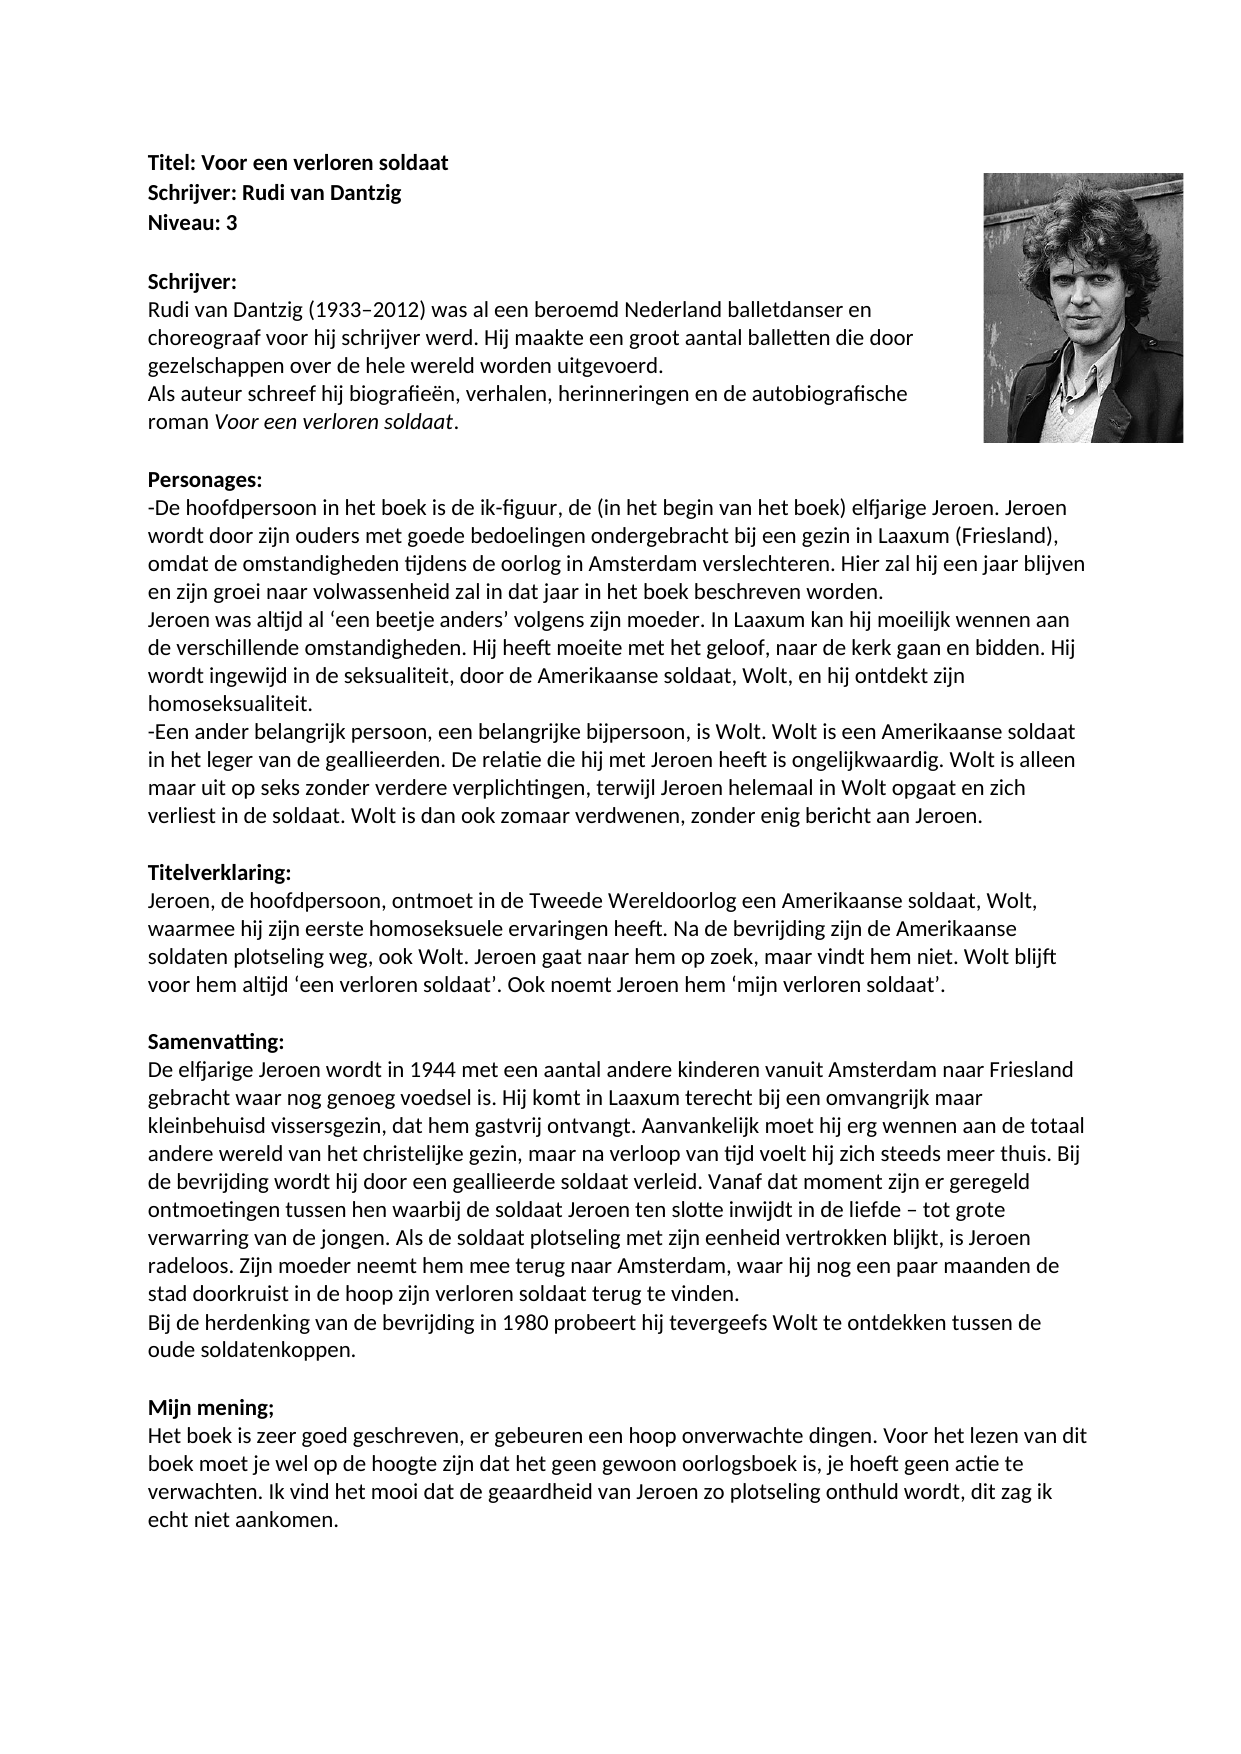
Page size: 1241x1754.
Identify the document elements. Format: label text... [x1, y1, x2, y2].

text Titelverklaring: Jeroen, de hoofdpersoon, ontmoet in de Tweede Wereldoorlog een Amerikaanse soldaat, Wolt, waarmee hij zijn eerste homoseksuele ervaringen heeft. Na de bevrijding zijn de Amerikaanse soldaten plotseling weg, ook Wolt. Jeroen gaat naar hem op zoek, maar vindt hem niet. Wolt blijft voor hem altijd ‘een verloren soldaat’. Ook noemt Jeroen hem ‘mijn verloren soldaat’. [148, 858, 1093, 998]
text Titel: Voor een verloren soldaat Schrijver: Rudi van Dantzig Niveau: 3 [148, 148, 1093, 236]
text Schrijver: Rudi van Dantzig (1933–2012) was al een beroemd Nederland balletdanser en choreograaf voor hij schrijver werd. Hij maakte een groot aantal balletten die door gezelschappen over de hele wereld worden uitgevoerd. Als auteur schreef hij biografieën, verhalen, herinneringen en de autobiografische roman Voor een verloren soldaat. [148, 267, 983, 436]
text Personages: -De hoofdpersoon in het boek is de ik-figuur, de (in het begin van het boek) elfjarige Jeroen. Jeroen wordt door zijn ouders met goede bedoelingen ondergebracht bij een gezin in Laaxum (Friesland), omdat de omstandigheden tijdens de oorlog in Amsterdam verslechteren. Hier zal hij een jaar blijven en zijn groei naar volwassenheid zal in dat jaar in het boek beschreven worden. Jeroen was altijd al ‘een beetje anders’ volgens zijn moeder. In Laaxum kan hij moeilijk wennen aan de verschillende omstandigheden. Hij heeft moeite met het geloof, naar de kerk gaan en bidden. Hij wordt ingewijd in de seksualiteit, door de Amerikaanse soldaat, Wolt, en hij ontdekt zijn homoseksualiteit. -Een ander belangrijk persoon, een belangrijke bijpersoon, is Wolt. Wolt is een Amerikaanse soldaat in het leger van de geallieerden. De relatie die hij met Jeroen heeft is ongelijkwaardig. Wolt is alleen maar uit op seks zonder verdere verplichtingen, terwijl Jeroen helemaal in Wolt opgaat en zich verliest in de soldaat. Wolt is dan ook zomaar verdwenen, zonder enig bericht aan Jeroen. [148, 465, 1093, 829]
picture [983, 173, 1184, 443]
text Samenvatting: De elfjarige Jeroen wordt in 1944 met een aantal andere kinderen vanuit Amsterdam naar Friesland gebracht waar nog genoeg voedsel is. Hij komt in Laaxum terecht bij een omvangrijk maar kleinbehuisd vissersgezin, dat hem gastvrij ontvangt. Aanvankelijk moet hij erg wennen aan de totaal andere wereld van het christelijke gezin, maar na verloop van tijd voelt hij zich steeds meer thuis. Bij de bevrijding wordt hij door een geallieerde soldaat verleid. Vanaf dat moment zijn er geregeld ontmoetingen tussen hen waarbij de soldaat Jeroen ten slotte inwijdt in de liefde – tot grote verwarring van de jongen. Als de soldaat plotseling met zijn eenheid vertrokken blijkt, is Jeroen radeloos. Zijn moeder neemt hem mee terug naar Amsterdam, waar hij nog een paar maanden de stad doorkruist in de hoop zijn verloren soldaat terug te vinden. Bij de herdenking van de bevrijding in 1980 probeert hij tevergeefs Wolt te ontdekken tussen de oude soldatenkoppen. [148, 1027, 1093, 1364]
text Mijn mening; Het boek is zeer goed geschreven, er gebeuren een hoop onverwachte dingen. Voor het lezen van dit boek moet je wel op de hoogte zijn dat het geen gewoon oorlogsboek is, je hoeft geen actie te verwachten. Ik vind het mooi dat de geaardheid van Jeroen zo plotseling onthuld wordt, dit zag ik echt niet aankomen. [148, 1393, 1093, 1533]
